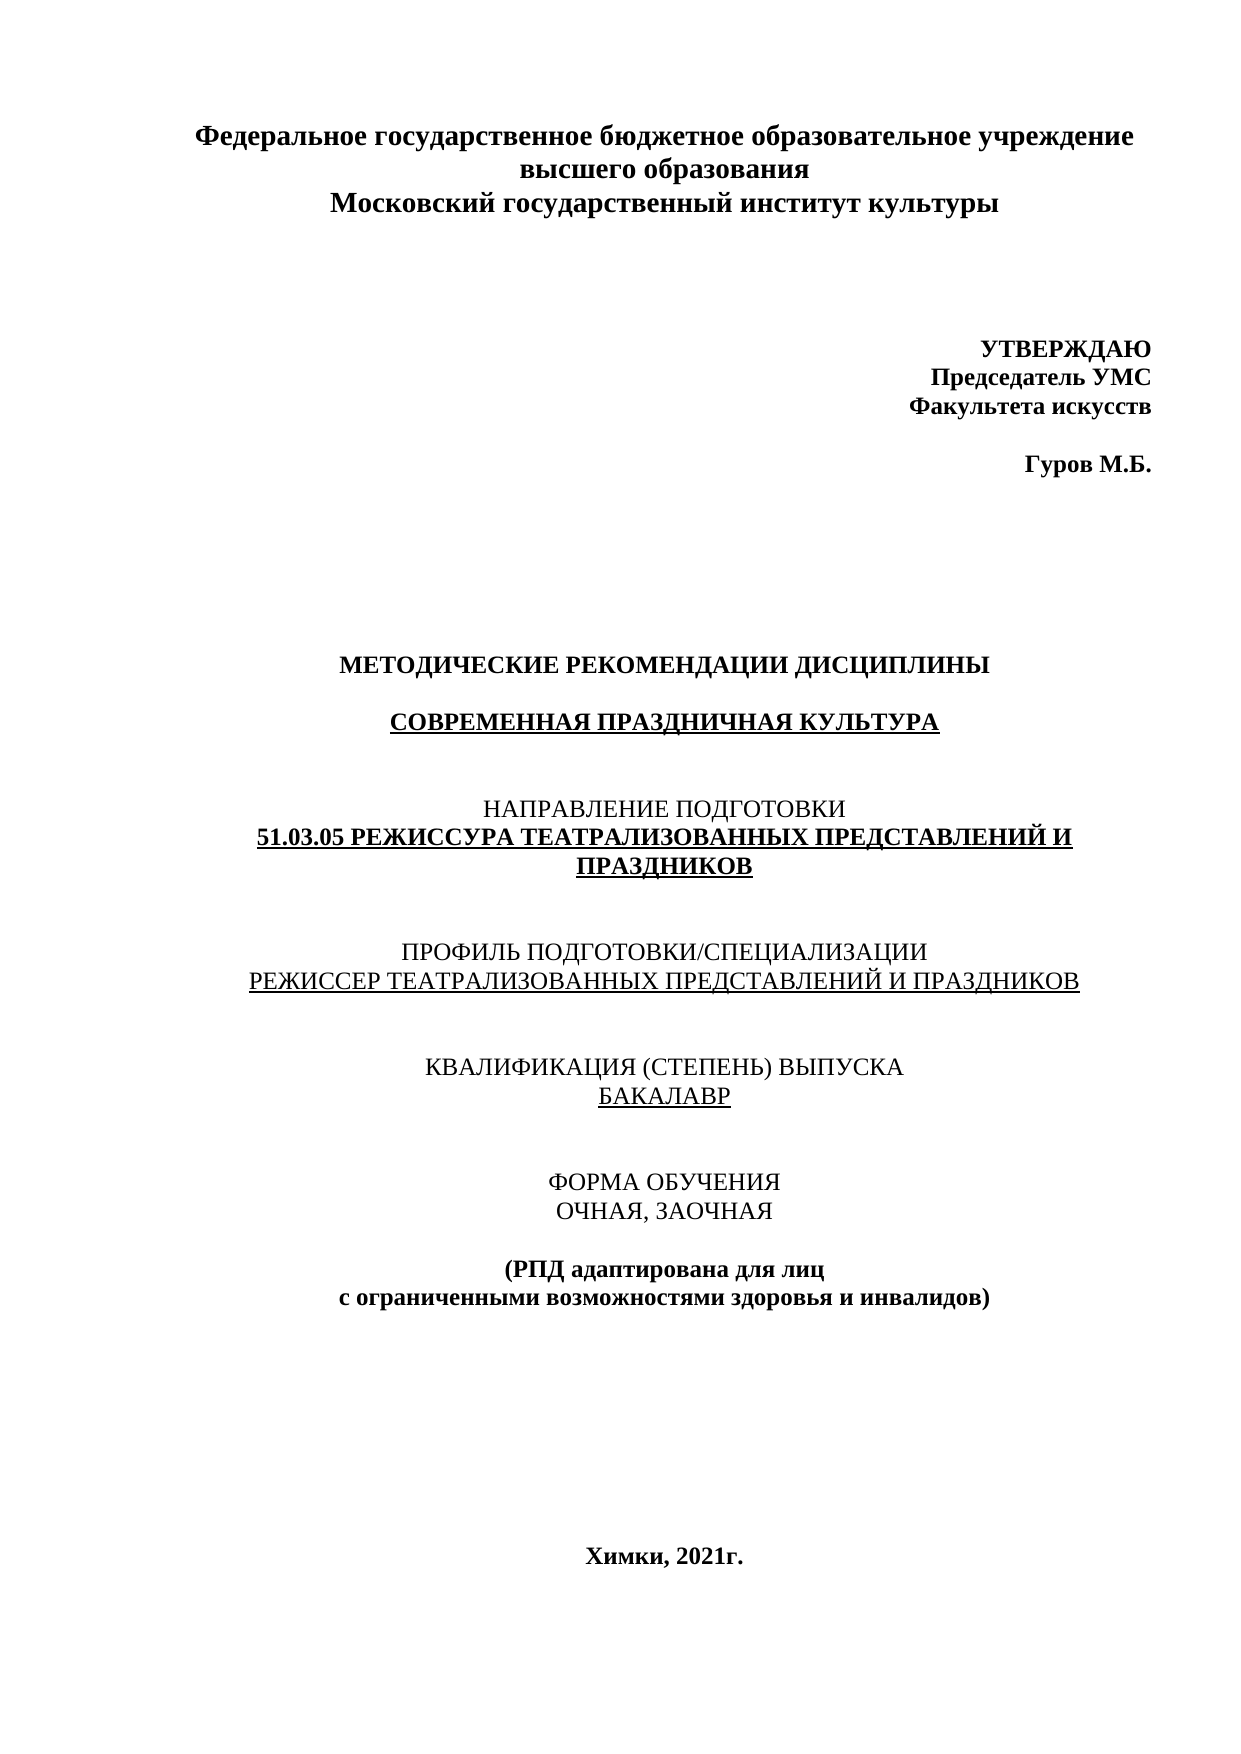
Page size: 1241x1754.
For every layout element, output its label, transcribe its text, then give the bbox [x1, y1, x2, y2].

text ФОРМА ОБУЧЕНИЯ [177, 1167, 1152, 1196]
text ОЧНАЯ, ЗАОЧНАЯ [177, 1196, 1152, 1225]
text 51.03.05 РЕЖИССУРА ТЕАТРАЛИЗОВАННЫХ ПРЕДСТАВЛЕНИЙ И ПРАЗДНИКОВ [177, 822, 1152, 880]
text с ограниченными возможностями здоровья и инвалидов) [177, 1282, 1152, 1311]
text РЕЖИССЕР ТЕАТРАЛИЗОВАННЫХ ПРЕДСТАВЛЕНИЙ И ПРАЗДНИКОВ [177, 966, 1152, 995]
text УТВЕРЖДАЮ [177, 334, 1152, 362]
text ПРОФИЛЬ ПОДГОТОВКИ/СПЕЦИАЛИЗАЦИИ [177, 937, 1152, 966]
text Гуров М.Б. [177, 449, 1152, 477]
text Председатель УМС [177, 362, 1152, 391]
text Московский государственный институт культуры [177, 185, 1152, 219]
text НАПРАВЛЕНИЕ ПОДГОТОВКИ [177, 794, 1152, 822]
text Федеральное государственное бюджетное образовательное учреждение [177, 118, 1152, 152]
text СОВРЕМЕННАЯ ПРАЗДНИЧНАЯ КУЛЬТУРА [177, 707, 1152, 736]
text (РПД адаптирована для лиц [177, 1254, 1152, 1282]
text Факультета искусств [177, 391, 1152, 420]
text БАКАЛАВР [177, 1081, 1152, 1110]
text КВАЛИФИКАЦИЯ (СТЕПЕНЬ) ВЫПУСКА [177, 1052, 1152, 1081]
text Химки, 2021г. [177, 1541, 1152, 1570]
text МЕТОДИЧЕСКИЕ РЕКОМЕНДАЦИИ ДИСЦИПЛИНЫ [177, 650, 1152, 707]
text высшего образования [177, 152, 1152, 185]
